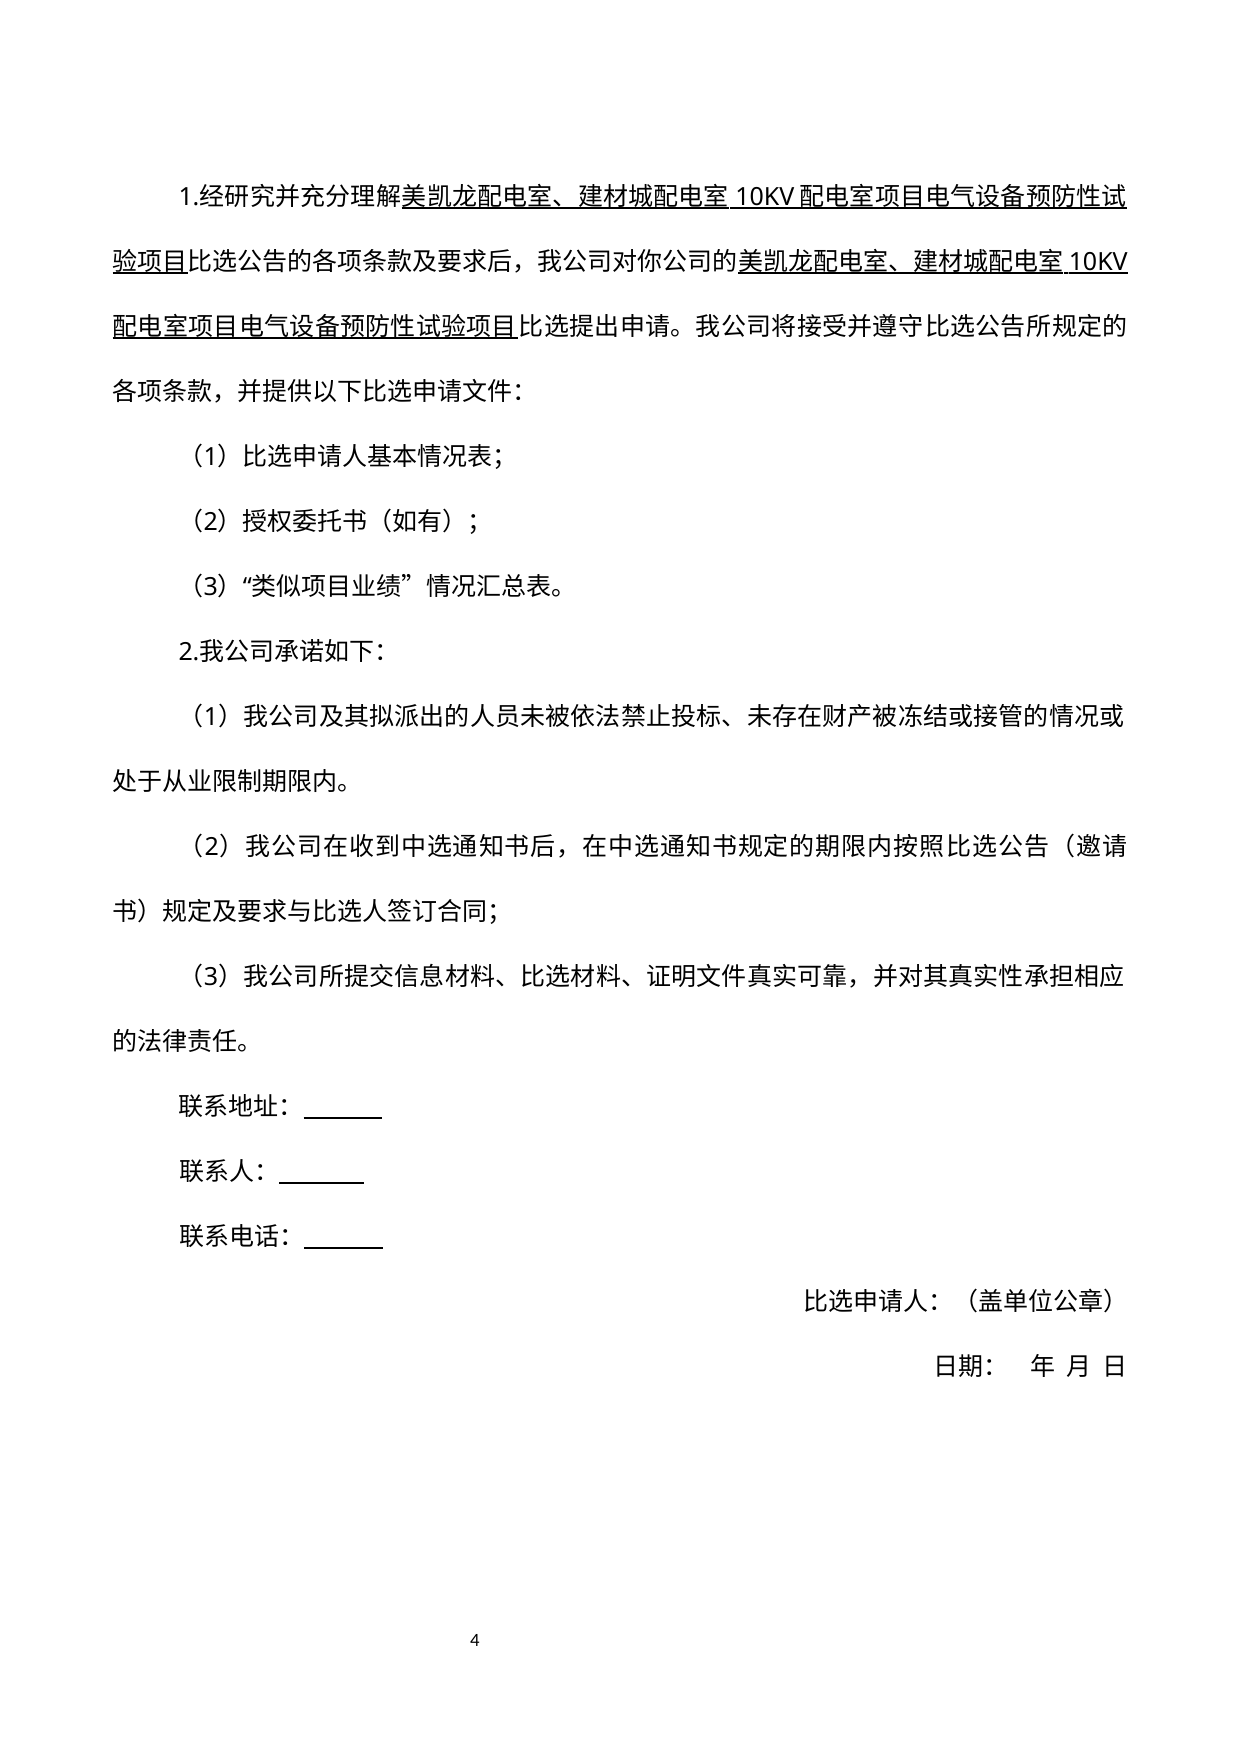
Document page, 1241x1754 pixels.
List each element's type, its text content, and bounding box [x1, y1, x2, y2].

text 2.我公司承诺如下： [112, 617, 1128, 682]
text （3）我公司所提交信息材料、比选材料、证明文件真实可靠，并对其真实性承担相应的法律责任。 [112, 942, 1128, 1072]
text （2）我公司在收到中选通知书后，在中选通知书规定的期限内按照比选公告（邀请书）规定及要求与比选人签订合同； [112, 812, 1128, 942]
text 联系人： [112, 1137, 1128, 1202]
text 日期： 年 月 日 [112, 1332, 1128, 1397]
text 1.经研究并充分理解美凯龙配电室、建材城配电室10KV配电室项目电气设备预防性试验项目比选公告的各项条款及要求后，我公司对你公司的美凯龙配电室、建材城配电室10KV配电室项目电气设备预防性试验项目比选提出申请。我公司将接受并遵守比选公告所规定的各项条款，并提供以下比选申请文件： [112, 162, 1128, 422]
list “类似项目业绩”情况汇总表。 [112, 552, 1128, 617]
list 授权委托书（如有）； [112, 487, 1128, 552]
text 联系地址： [112, 1072, 1128, 1137]
text 联系电话： [112, 1202, 1128, 1267]
text （1）比选申请人基本情况表； [112, 422, 1128, 487]
text 比选申请人：（盖单位公章） [112, 1267, 1128, 1332]
text （1）我公司及其拟派出的人员未被依法禁止投标、未存在财产被冻结或接管的情况或处于从业限制期限内。 [112, 682, 1128, 812]
